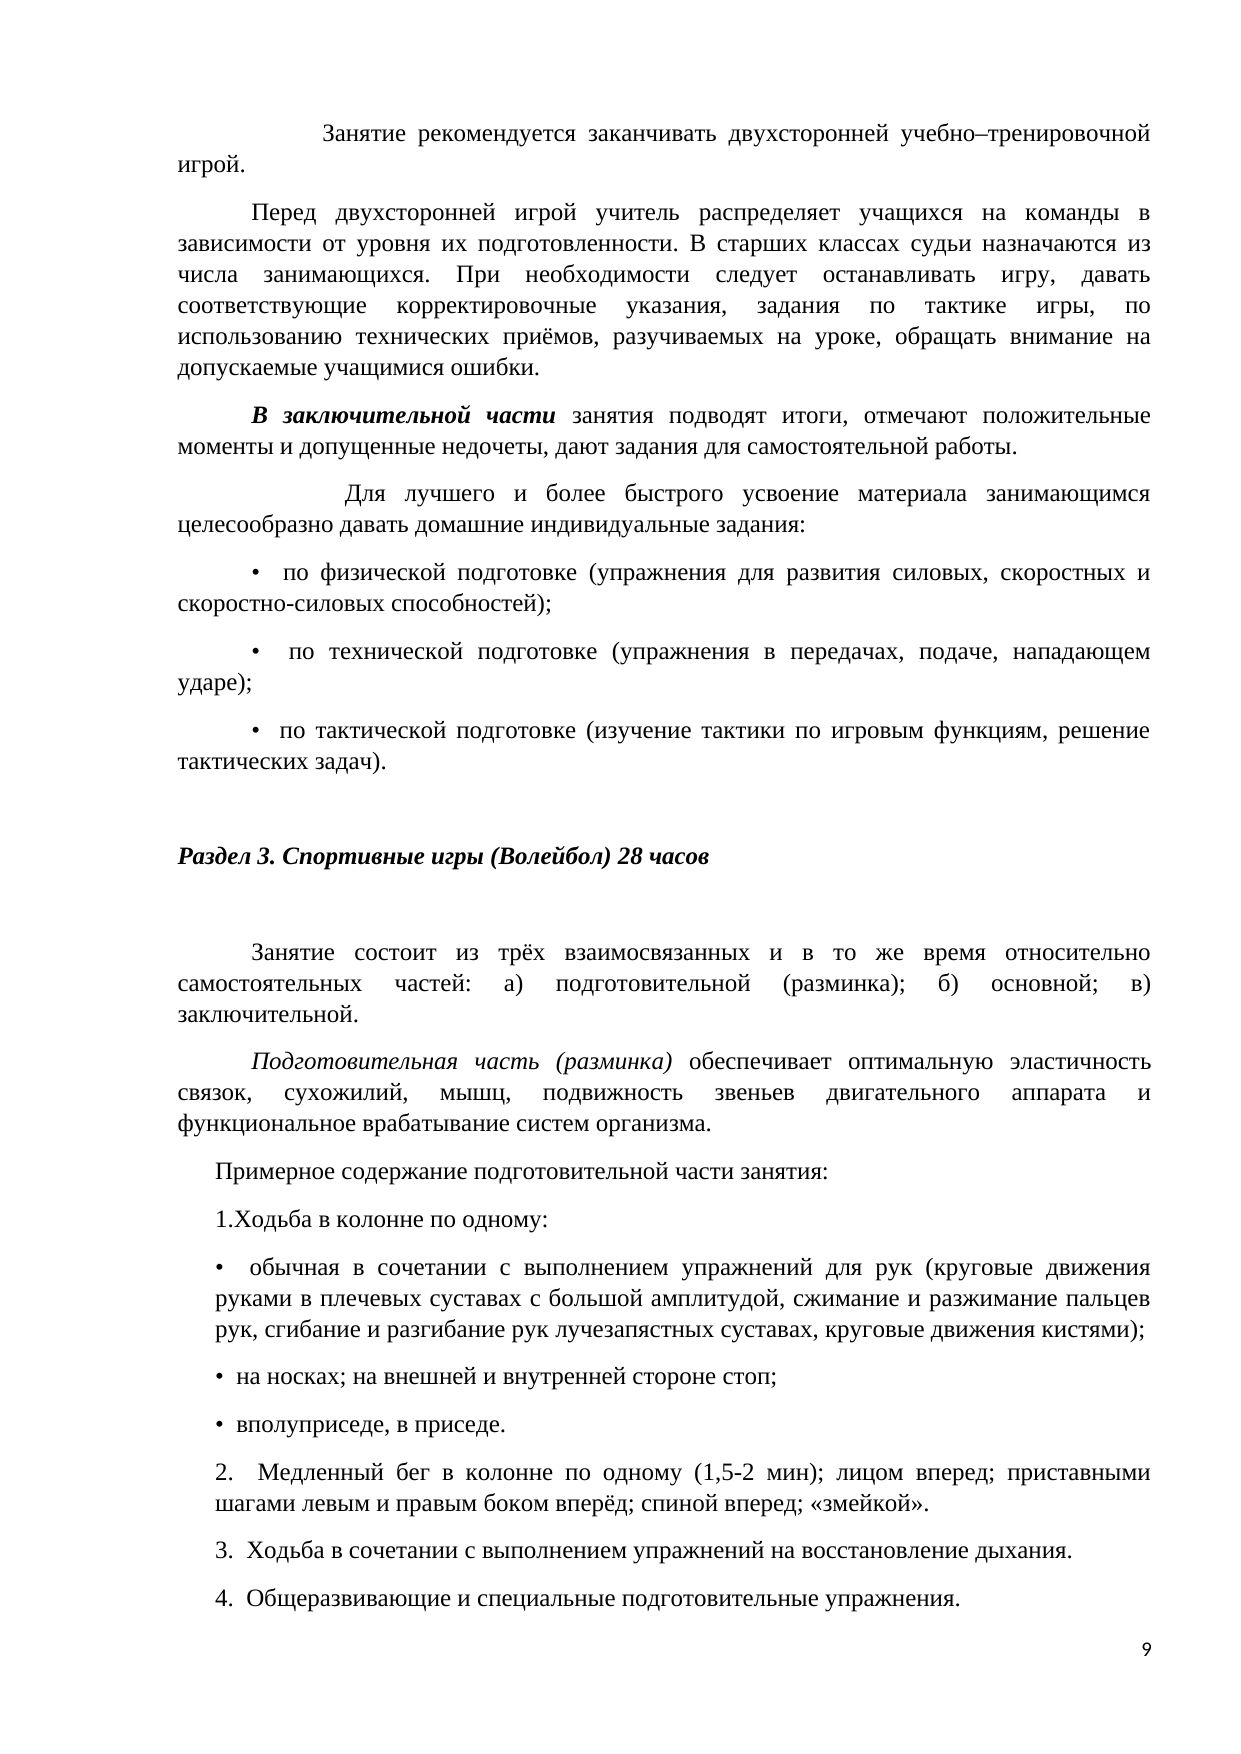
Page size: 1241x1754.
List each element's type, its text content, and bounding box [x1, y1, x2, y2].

text 3. Ходьба в сочетании с выполнением упражнений на восстановление дыхания. [215, 1536, 1152, 1564]
text Занятие рекомендуется заканчивать двухсторонней учебно–тренировочной игрой. [177, 118, 1152, 178]
text • на носках; на внешней и внутренней стороне стоп; [215, 1361, 1152, 1390]
text Подготовительная часть (разминка) обеспечивает оптимальную эластичность связок, сухожилий, мышц, подвижность звеньев двигательного аппарата и функциональное врабатывание систем организма. [177, 1046, 1152, 1137]
text Раздел 3. Спортивные игры (Волейбол) 28 часов [177, 841, 1152, 870]
text В заключительной части занятия подводят итоги, отмечают положительные моменты и допущенные недочеты, дают задания для самостоятельной работы. [177, 400, 1152, 459]
text Примерное содержание подготовительной части занятия: [177, 1156, 1152, 1185]
list 1.Ходьба в колонне по одному: [177, 1204, 1152, 1233]
text • обычная в сочетании с выполнением упражнений для рук (круговые движения руками в плечевых суставах с большой амплитудой, сжимание и разжимание пальцев рук, сгибание и разгибание рук лучезапястных суставах, круговые движения кистями); [215, 1252, 1152, 1342]
text 4. Общеразвивающие и специальные подготовительные упражнения. [215, 1583, 1152, 1612]
text Занятие состоит из трёх взаимосвязанных и в то же время относительно самостоятельных частей: а) подготовительной (разминка); б) основной; в) заключительной. [177, 937, 1152, 1027]
text 2. Медленный бег в колонне по одному (1,5-2 мин); лицом вперед; приставными шагами левым и правым боком вперёд; спиной вперед; «змейкой». [215, 1457, 1152, 1517]
text Для лучшего и более быстрого усвоение материала занимающимся целесообразно давать домашние индивидуальные задания: [177, 478, 1152, 538]
text • по технической подготовке (упражнения в передачах, подаче, нападающем ударе); [177, 636, 1152, 696]
text • по тактической подготовке (изучение тактики по игровым функциям, решение тактических задач). [177, 715, 1152, 774]
text • по физической подготовке (упражнения для развития силовых, скоростных и скоростно-силовых способностей); [177, 557, 1152, 617]
text Перед двухсторонней игрой учитель распределяет учащихся на команды в зависимости от уровня их подготовленности. В старших классах судьи назначаются из числа занимающихся. При необходимости следует останавливать игру, давать соответствующие корректировочные указания, задания по тактике игры, по использованию технических приёмов, разучиваемых на уроке, обращать внимание на допускаемые учащимися ошибки. [177, 197, 1152, 381]
text • вполуприседе, в приседе. [215, 1409, 1152, 1438]
